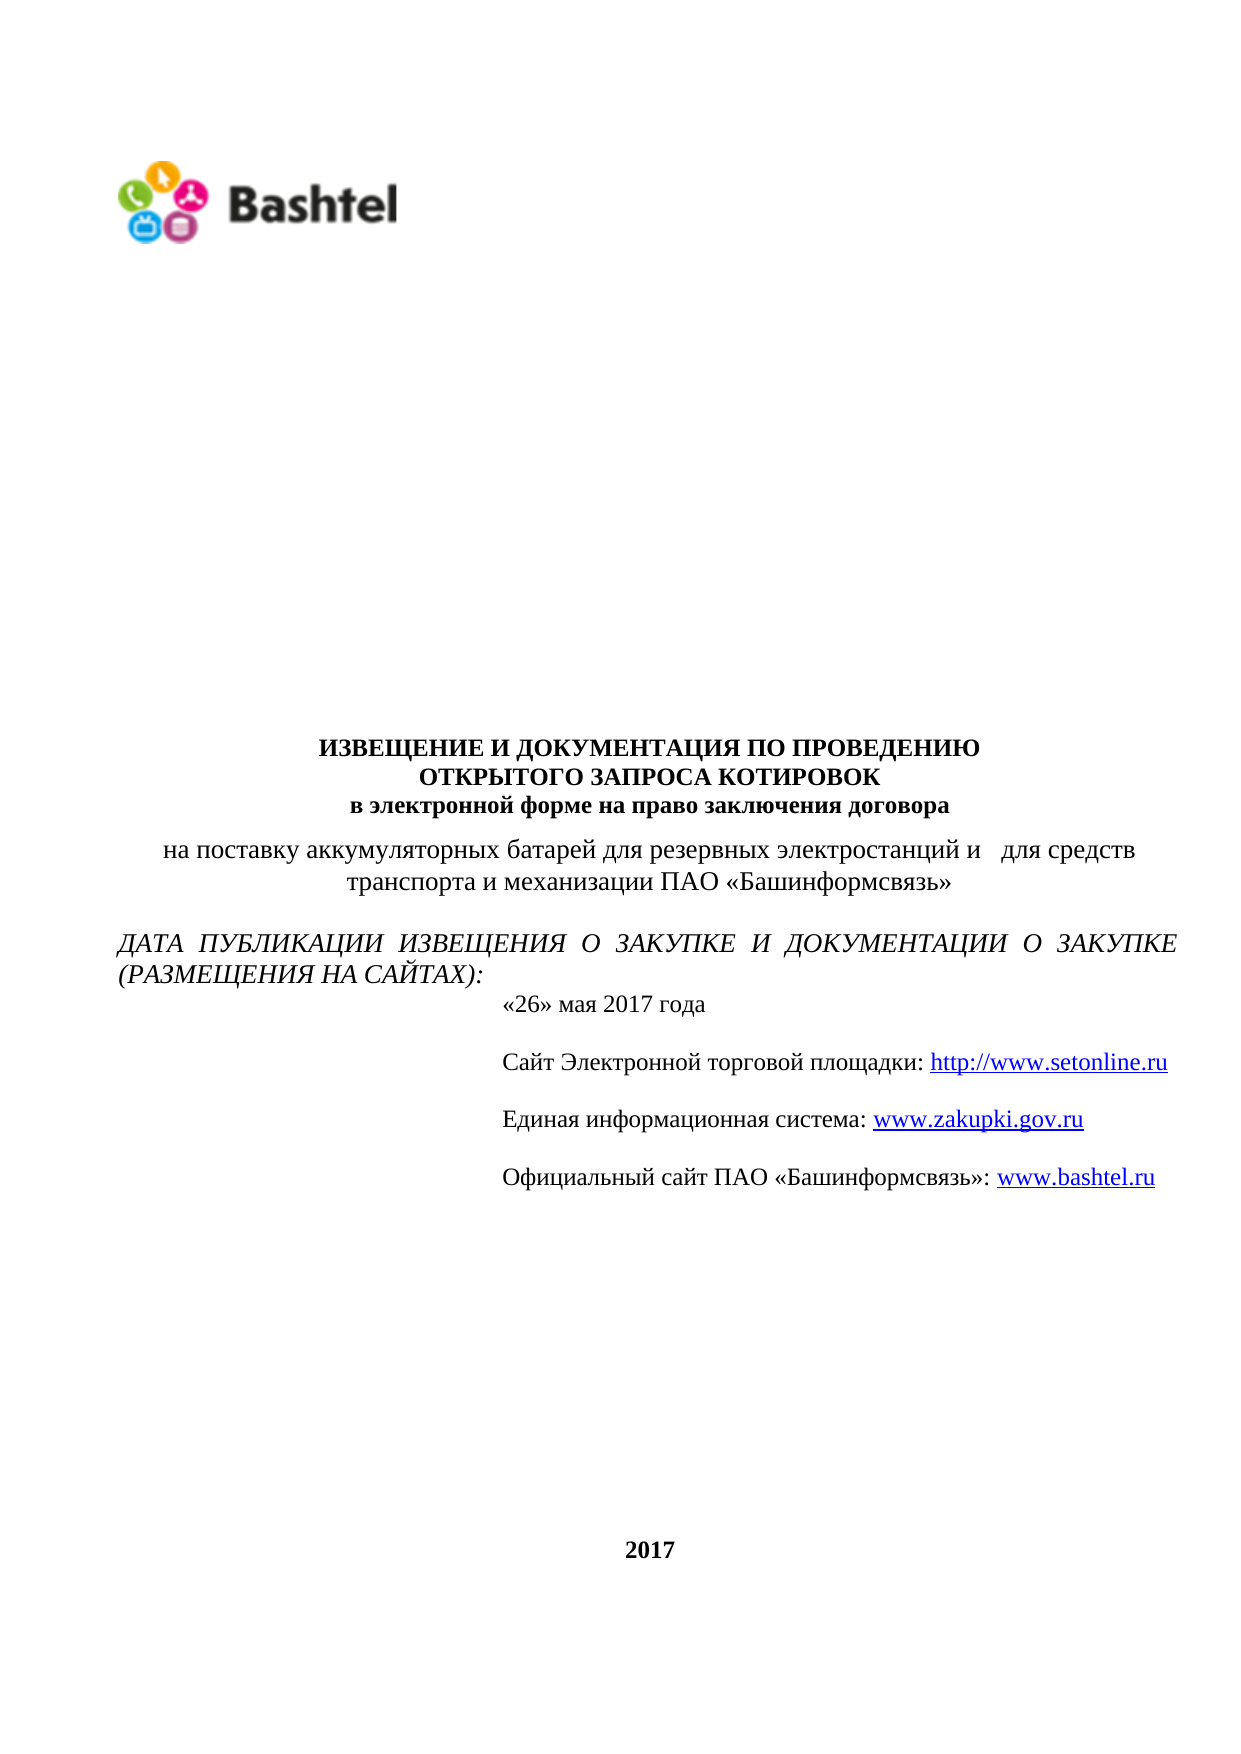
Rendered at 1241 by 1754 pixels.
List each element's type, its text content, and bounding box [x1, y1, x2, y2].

text ОТКРЫТОГО ЗАПРОСА КОТИРОВОК [118, 762, 1181, 790]
text ИЗВЕЩЕНИЕ И ДОКУМЕНТАЦИЯ ПО ПРОВЕДЕНИЮ [118, 733, 1181, 762]
text «26» мая 2017 года [502, 989, 1181, 1018]
text ДАТА ПУБЛИКАЦИИ ИЗВЕЩЕНИЯ О ЗАКУПКЕ И ДОКУМЕНТАЦИИ О ЗАКУПКЕ (РАЗМЕЩЕНИЯ НА САЙТАХ): [118, 927, 1181, 989]
text Сайт Электронной торговой площадки: http://www.setonline.ru [502, 1047, 1181, 1075]
picture [118, 161, 397, 244]
text на поставку аккумуляторных батарей для резервных электростанций и для средств транспорта и механизации ПАО «Башинформсвязь» [118, 833, 1181, 896]
text 2017 [118, 1535, 1181, 1564]
text в электронной форме на право заключения договора [118, 790, 1181, 819]
text Единая информационная система: www.zakupki.gov.ru [502, 1104, 1181, 1133]
text Официальный сайт ПАО «Башинформсвязь»: www.bashtel.ru [502, 1162, 1181, 1190]
